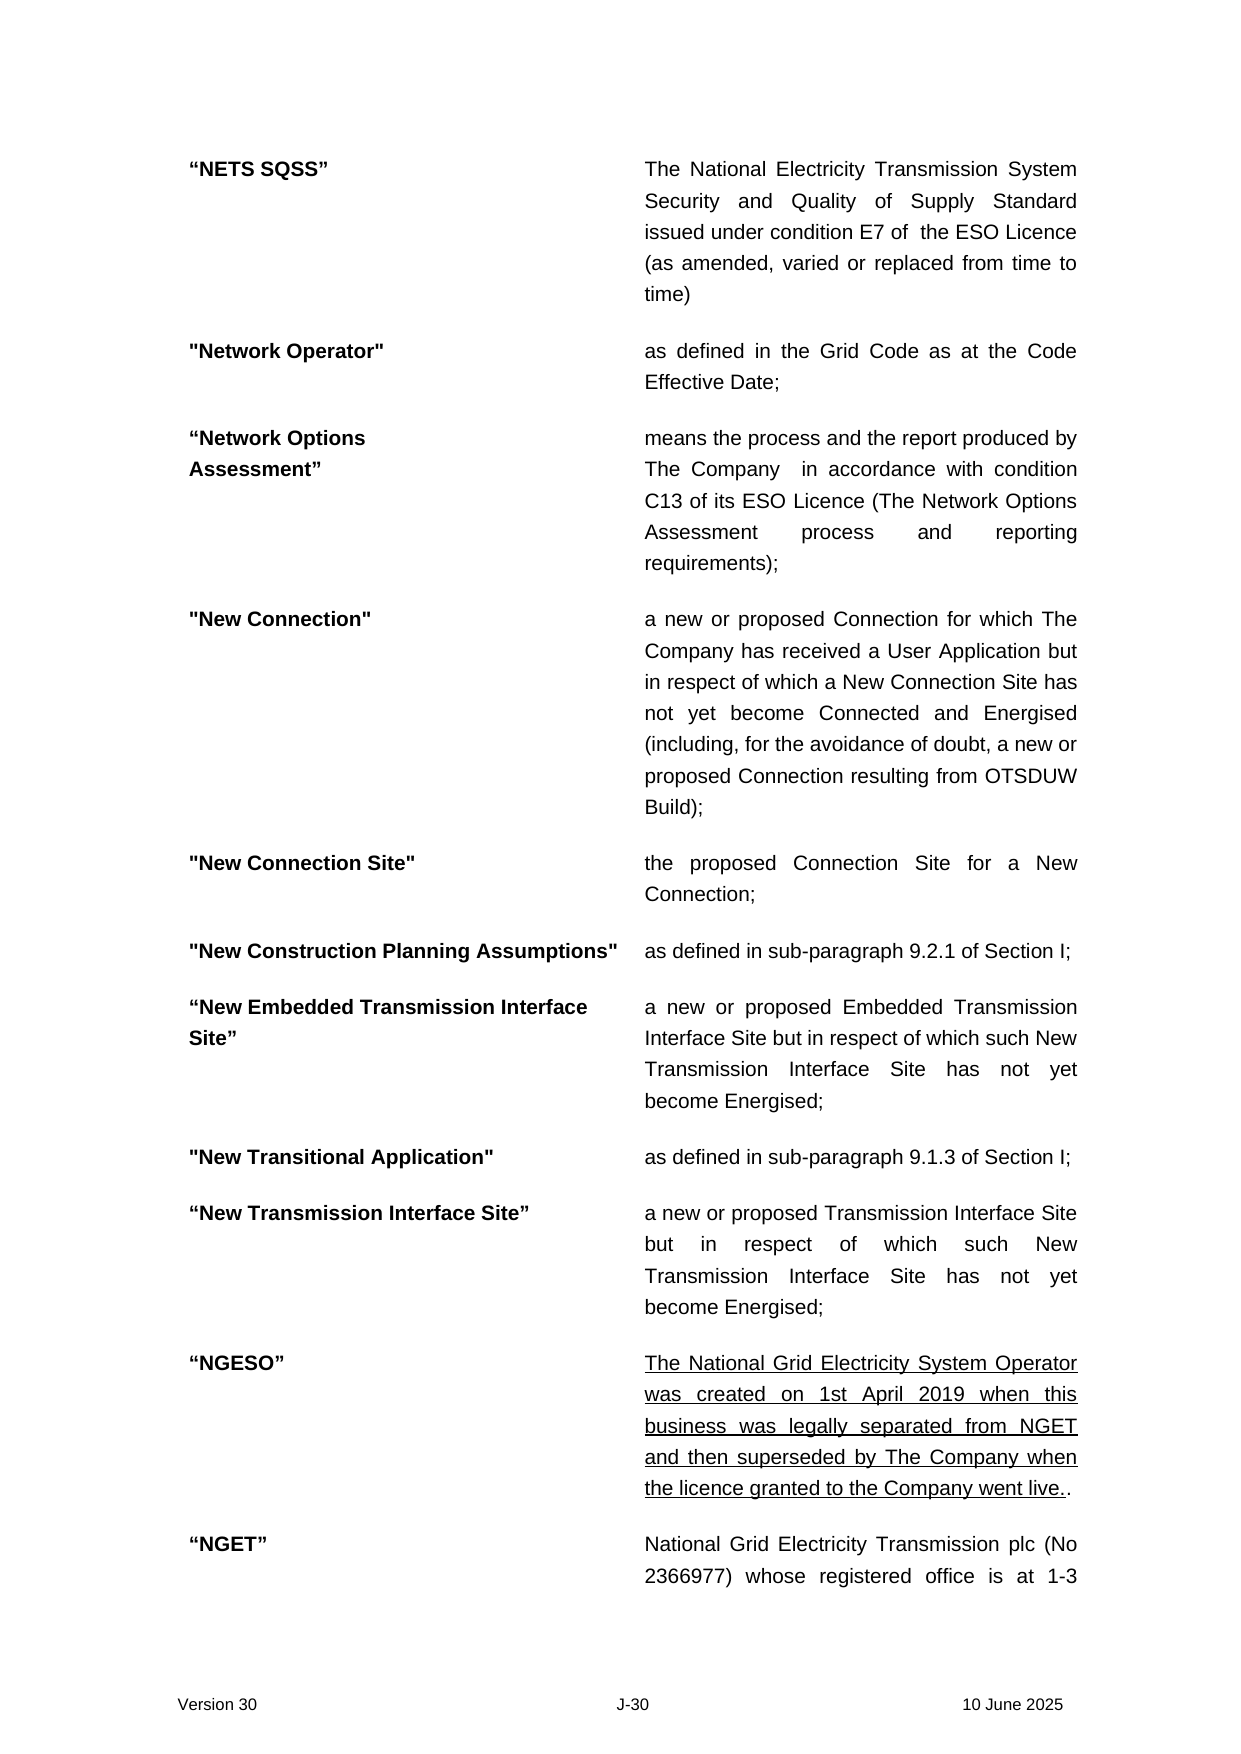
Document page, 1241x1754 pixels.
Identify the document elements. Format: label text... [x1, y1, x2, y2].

table_cell "New Construction Planning Assumptions" [177, 931, 633, 987]
table_cell the proposed Connection Site for a New Connection; [633, 844, 1089, 931]
table_cell The National Electricity Transmission System Security and Quality of Supply Standard issued under condition E7 of the ESO Licence (as amended, varied or replaced from time to time) [633, 150, 1089, 331]
table_cell as defined in sub-paragraph 9.2.1 of Section I; [633, 931, 1089, 987]
table_cell a new or proposed Connection for which The Company has received a User Application but in respect of which a New Connection Site has not yet become Connected and Energised (including, for the avoidance of doubt, a new or proposed Connection resulting from OTSDUW Build); [633, 600, 1089, 844]
table_cell "New Transitional Application" [177, 1138, 633, 1194]
table_cell "New Connection Site" [177, 844, 633, 931]
table_cell as defined in sub-paragraph 9.1.3 of Section I; [633, 1138, 1089, 1194]
table_cell as defined in the Grid Code as at the Code Effective Date; [633, 331, 1089, 419]
table_cell “New Embedded Transmission Interface Site” [177, 988, 633, 1137]
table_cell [633, 1525, 1089, 1587]
table_cell “NGESO” [177, 1344, 633, 1525]
table_cell The National Grid Electricity System Operator was created on 1st April 2019 when this business was legally separated from NGET and then superseded by The Company when the licence granted to the Company went live.. [633, 1344, 1089, 1525]
table_cell “New Transmission Interface Site” [177, 1194, 633, 1344]
table_cell "New Connection" [177, 600, 633, 844]
table_cell "Network Operator" [177, 331, 633, 419]
table_cell a new or proposed Transmission Interface Site but in respect of which such New Transmission Interface Site has not yet become Energised; [633, 1194, 1089, 1344]
table_cell means the process and the report produced by The Company in accordance with condition C13 of its ESO Licence (The Network Options Assessment process and reporting requirements); [633, 419, 1089, 600]
table_cell “Network Options Assessment” [177, 419, 633, 600]
table_cell “NGET” [177, 1525, 633, 1587]
table_cell “NETS SQSS” [177, 150, 633, 331]
table_cell a new or proposed Embedded Transmission Interface Site but in respect of which such New Transmission Interface Site has not yet become Energised; [633, 988, 1089, 1137]
